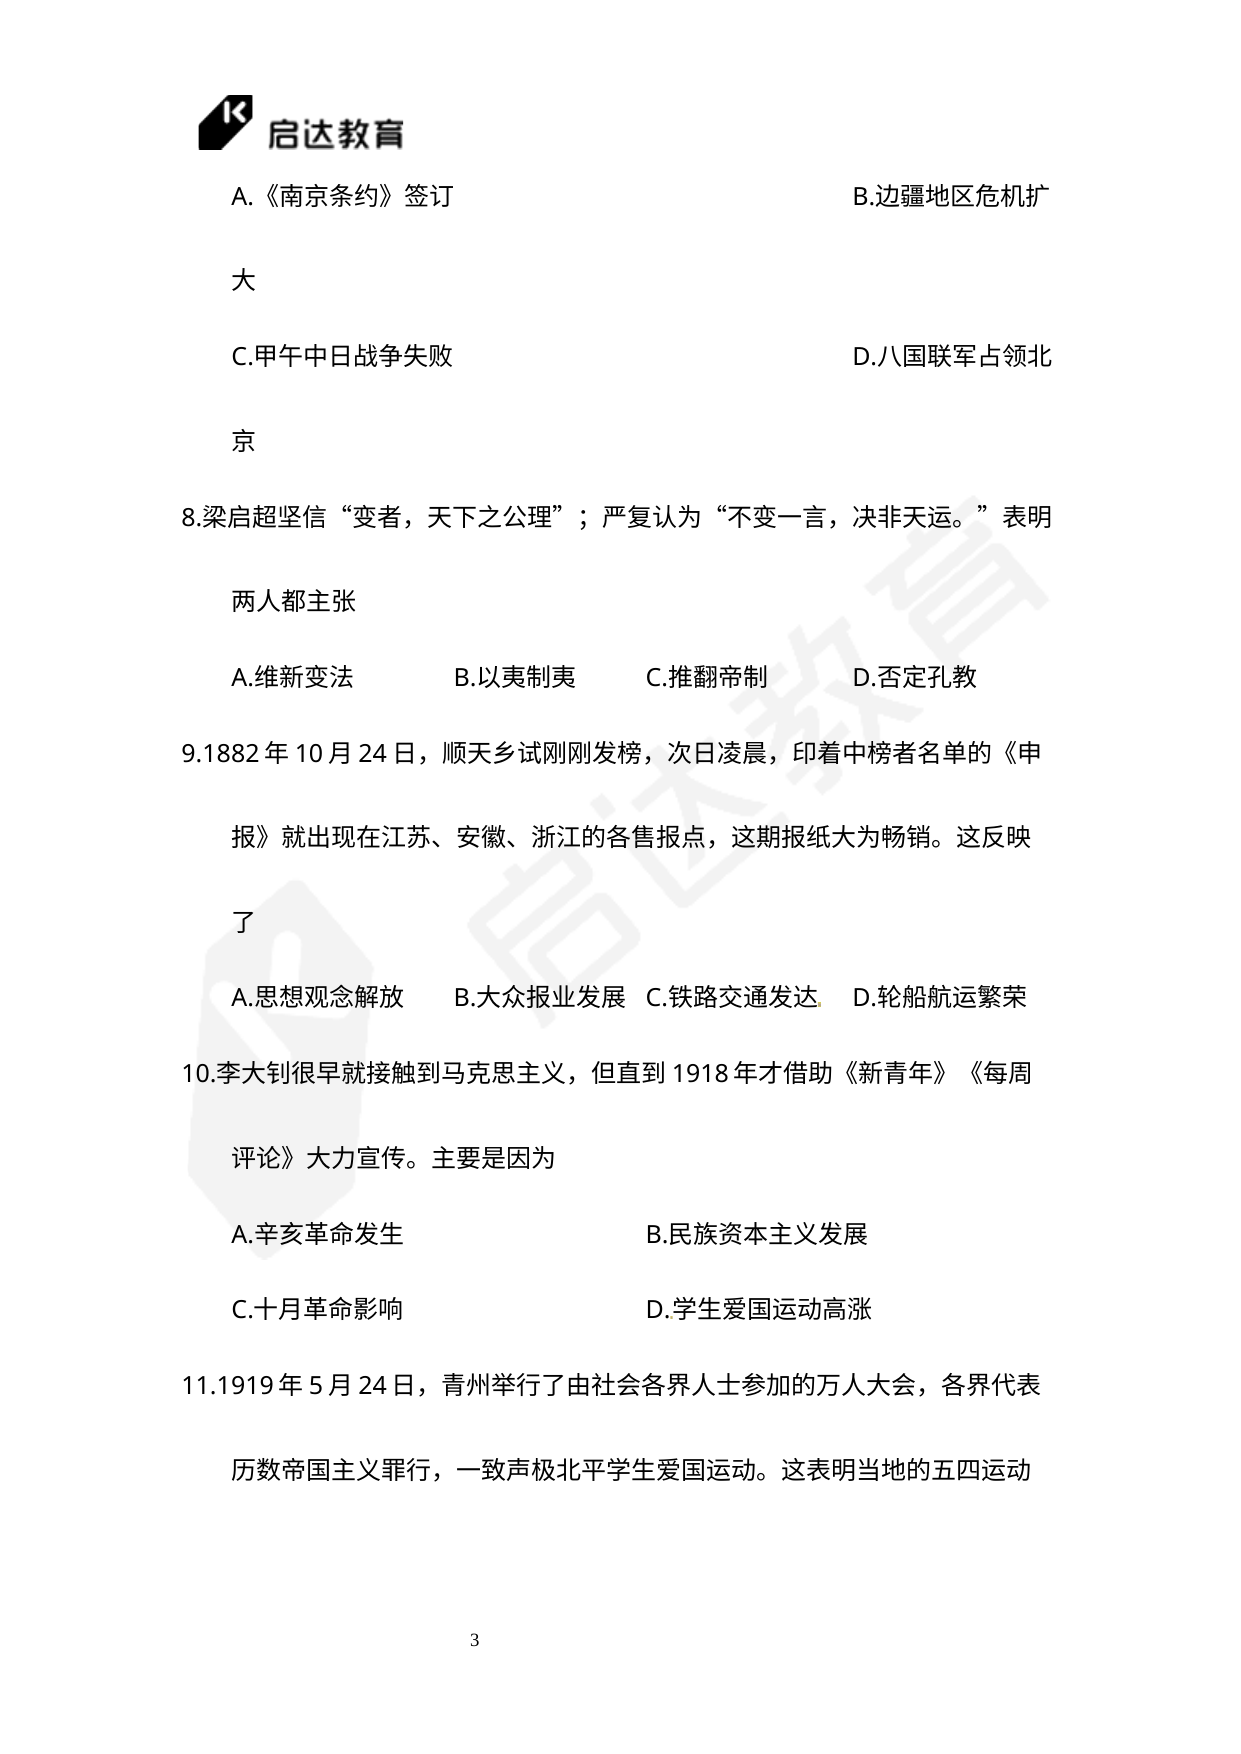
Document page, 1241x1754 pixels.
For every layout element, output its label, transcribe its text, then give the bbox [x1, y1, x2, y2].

text 8.梁启超坚信“变者，天下之公理”；严复认为“不变一言，决非天运。”表明两人都主张 [181, 483, 1053, 632]
text A.辛亥革命发生 B.民族资本主义发展 [231, 1200, 1053, 1265]
text A.《南京条约》签订 B.边疆地区危机扩大 [231, 162, 1053, 311]
picture [198, 95, 404, 150]
text A.维新变法 B.以夷制夷 C.推翻帝制 D.否定孔教 [231, 643, 1053, 708]
text C.十月革命影响 D.学生爱国运动高涨 [231, 1276, 1053, 1341]
text C.甲午中日战争失败 D.八国联军占领北京 [231, 322, 1053, 472]
text 11.1919年5月24日，青州举行了由社会各界人士参加的万人大会，各界代表历数帝国主义罪行，一致声极北平学生爱国运动。这表明当地的五四运动 [181, 1351, 1053, 1501]
text A.思想观念解放 B.大众报业发展 C.铁路交通发达 D.轮船航运繁荣 [231, 963, 1053, 1028]
text 9.1882年10月24日，顺天乡试刚刚发榜，次日凌晨，印着中榜者名单的《申报》就出现在江苏、安徽、浙江的各售报点，这期报纸大为畅销。这反映了 [181, 719, 1053, 953]
text 10.李大钊很早就接触到马克思主义，但直到1918年才借助《新青年》《每周评论》大力宣传。主要是因为 [181, 1039, 1053, 1189]
